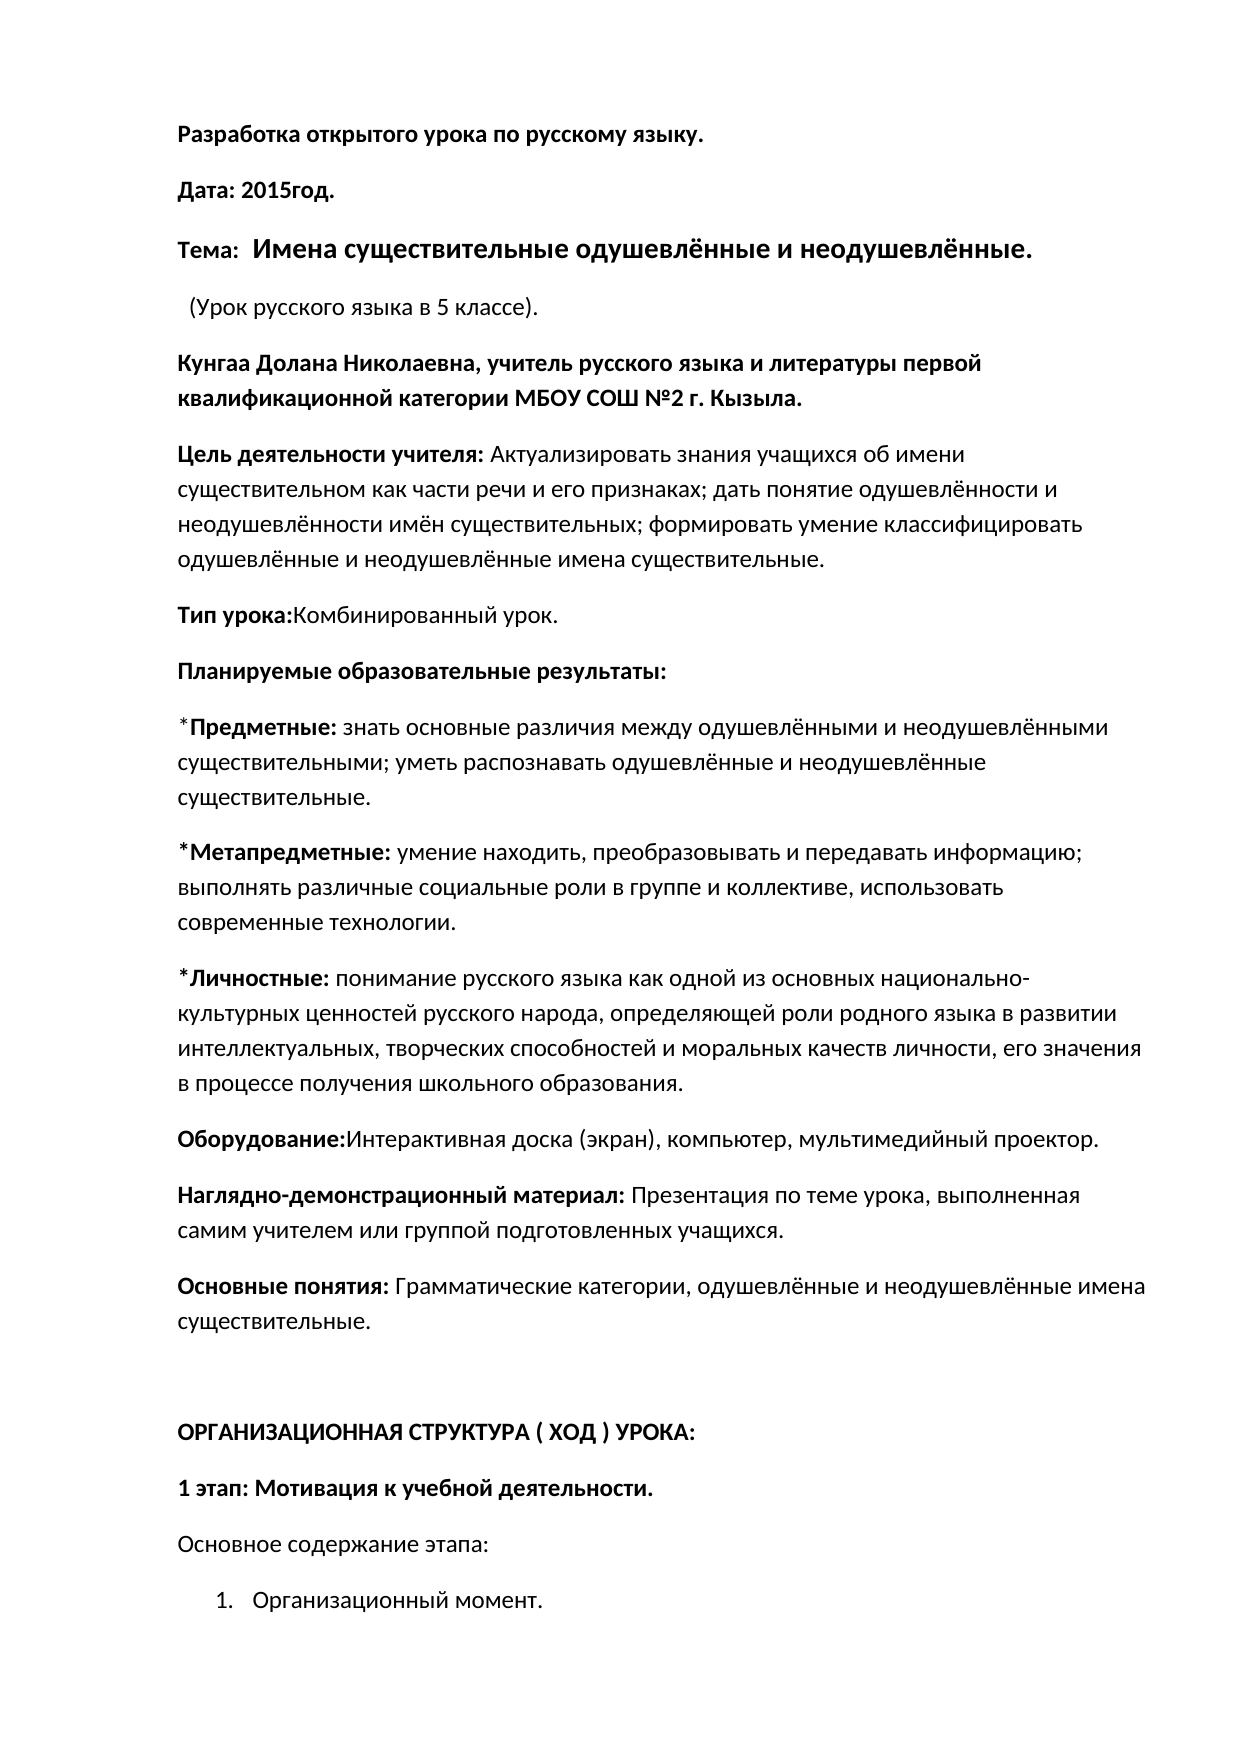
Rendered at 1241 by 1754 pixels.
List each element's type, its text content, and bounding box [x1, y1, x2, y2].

text *Предметные: знать основные различия между одушевлёнными и неодушевлёнными существительными; уметь распознавать одушевлённые и неодушевлённые существительные. [177, 711, 1152, 811]
text 1 этап: Мотивация к учебной деятельности. [177, 1472, 1152, 1503]
text Тема: Имена существительные одушевлённые и неодушевлённые. [177, 230, 1152, 265]
text Планируемые образовательные результаты: [177, 655, 1152, 685]
text *Личностные: понимание русского языка как одной из основных национально-культурных ценностей русского народа, определяющей роли родного языка в развитии интеллектуальных, творческих способностей и моральных качеств личности, его значения в процессе получения школьного образования. [177, 962, 1152, 1098]
text Тип урока:Комбинированный урок. [177, 599, 1152, 629]
text ОРГАНИЗАЦИОННАЯ СТРУКТУРА ( ХОД ) УРОКА: [177, 1417, 1152, 1447]
list Организационный момент. [215, 1584, 1152, 1614]
text *Метапредметные: умение находить, преобразовывать и передавать информацию; выполнять различные социальные роли в группе и коллективе, использовать современные технологии. [177, 837, 1152, 937]
text Кунгаа Долана Николаевна, учитель русского языка и литературы первой квалификационной категории МБОУ СОШ №2 г. Кызыла. [177, 347, 1152, 413]
text Разработка открытого урока по русскому языку. [177, 118, 1152, 149]
text Цель деятельности учителя: Актуализировать знания учащихся об имени существительном как части речи и его признаках; дать понятие одушевлённости и неодушевлённости имён существительных; формировать умение классифицировать одушевлённые и неодушевлённые имена существительные. [177, 438, 1152, 574]
text Оборудование:Интерактивная доска (экран), компьютер, мультимедийный проектор. [177, 1123, 1152, 1154]
text Основное содержание этапа: [177, 1528, 1152, 1559]
text Наглядно-демонстрационный материал: Презентация по теме урока, выполненная самим учителем или группой подготовленных учащихся. [177, 1179, 1152, 1244]
text Дата: 2015год. [177, 174, 1152, 204]
text Основные понятия: Грамматические категории, одушевлённые и неодушевлённые имена существительные. [177, 1270, 1152, 1335]
text (Урок русского языка в 5 классе). [177, 292, 1152, 322]
